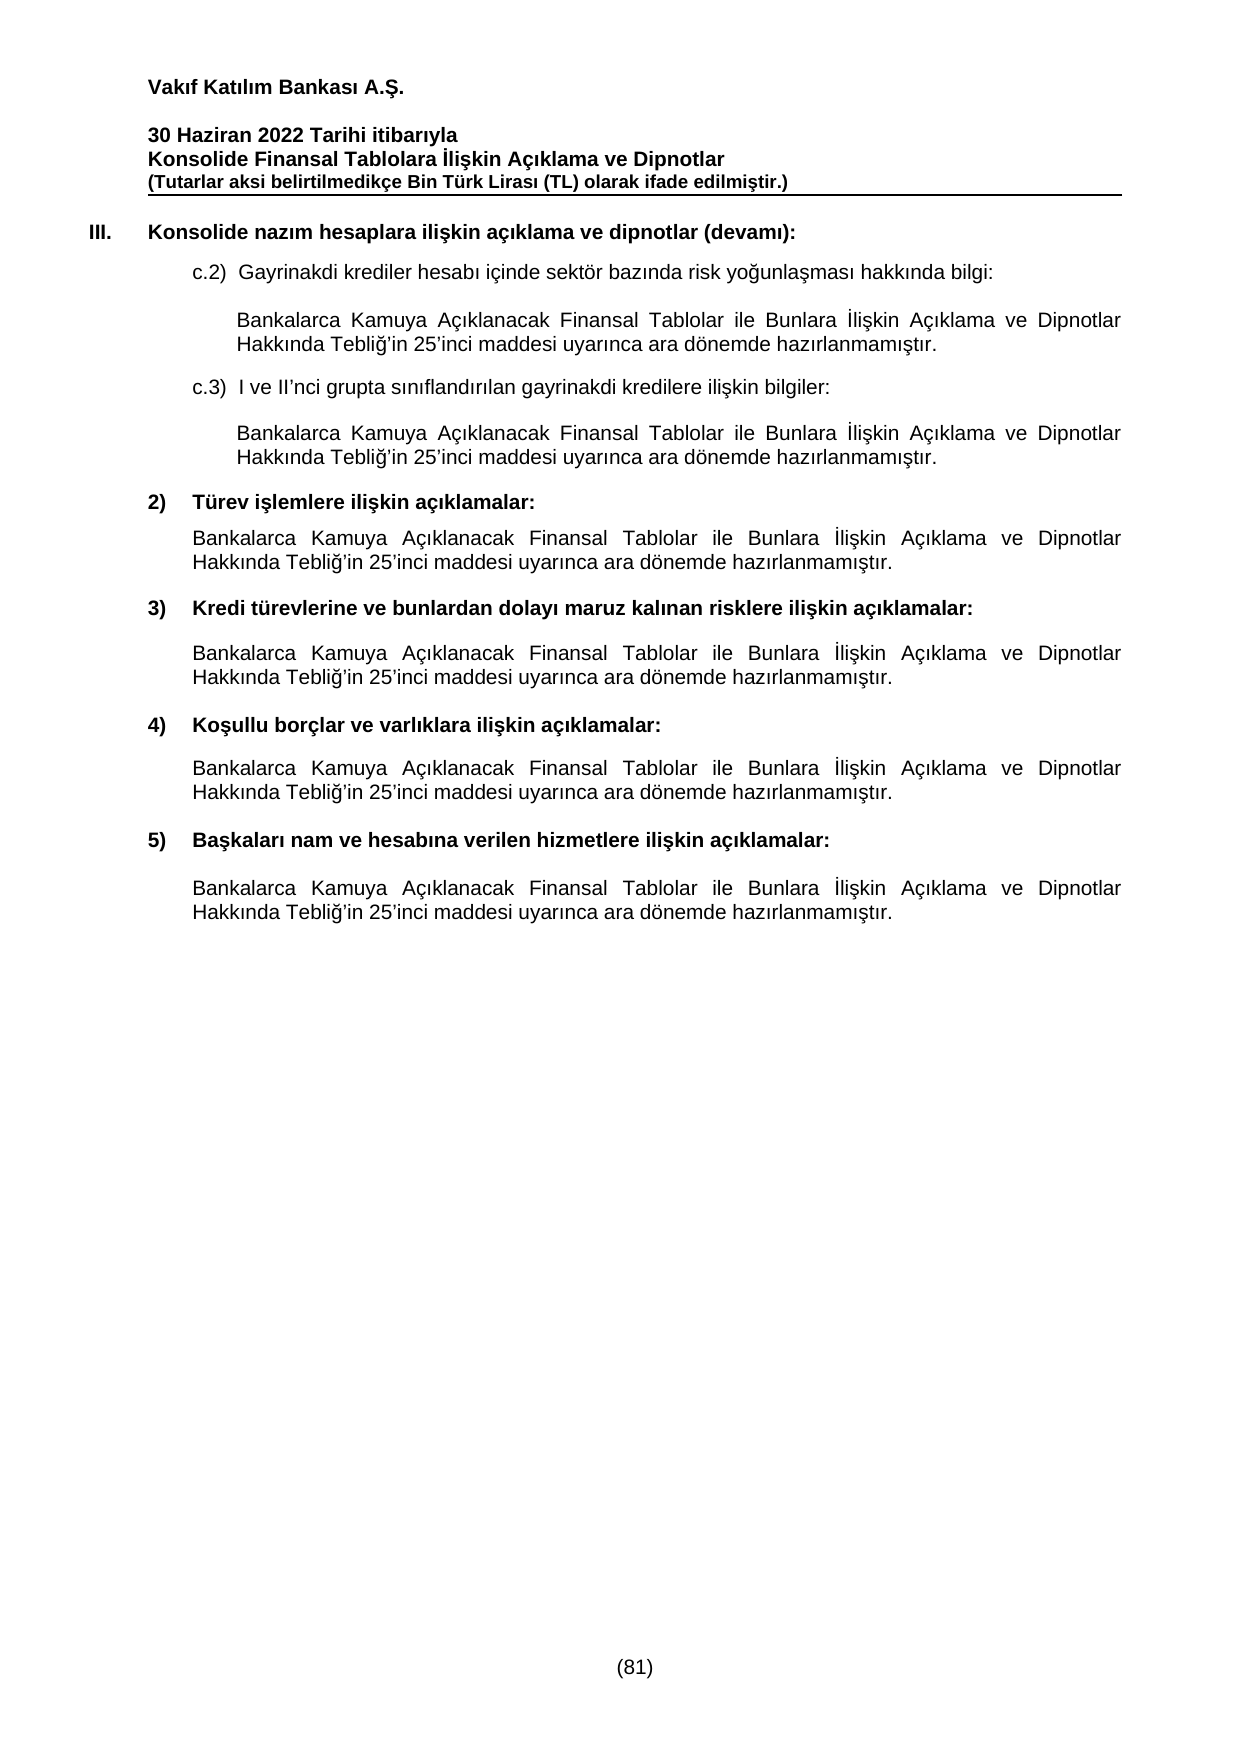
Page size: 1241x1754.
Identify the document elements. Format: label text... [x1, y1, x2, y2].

text c.3) I ve II’nci grupta sınıflandırılan gayrinakdi kredilere ilişkin bilgiler: [192, 375, 1082, 399]
text Bankalarca Kamuya Açıklanacak Finansal Tablolar ile Bunlara İlişkin Açıklama ve Dipnotlar Hakkında Tebliğ’in 25’inci maddesi uyarınca ara dönemde hazırlanmamıştır. [236, 421, 1122, 469]
list Başkaları nam ve hesabına verilen hizmetlere ilişkin açıklamalar: [148, 828, 1082, 852]
list Kredi türevlerine ve bunlardan dolayı maruz kalınan risklere ilişkin açıklamalar: [148, 596, 1082, 619]
text Bankalarca Kamuya Açıklanacak Finansal Tablolar ile Bunlara İlişkin Açıklama ve Dipnotlar Hakkında Tebliğ’in 25’inci maddesi uyarınca ara dönemde hazırlanmamıştır. [192, 876, 1122, 924]
text Bankalarca Kamuya Açıklanacak Finansal Tablolar ile Bunlara İlişkin Açıklama ve Dipnotlar Hakkında Tebliğ’in 25’inci maddesi uyarınca ara dönemde hazırlanmamıştır. [192, 526, 1122, 574]
text Bankalarca Kamuya Açıklanacak Finansal Tablolar ile Bunlara İlişkin Açıklama ve Dipnotlar Hakkında Tebliğ’in 25’inci maddesi uyarınca ara dönemde hazırlanmamıştır. [236, 308, 1122, 356]
text Bankalarca Kamuya Açıklanacak Finansal Tablolar ile Bunlara İlişkin Açıklama ve Dipnotlar Hakkında Tebliğ’in 25’inci maddesi uyarınca ara dönemde hazırlanmamıştır. [192, 641, 1122, 689]
list Türev işlemlere ilişkin açıklamalar: [148, 490, 1082, 514]
text III. Konsolide nazım hesaplara ilişkin açıklama ve dipnotlar (devamı): [89, 219, 1122, 243]
text c.2) Gayrinakdi krediler hesabı içinde sektör bazında risk yoğunlaşması hakkında bilgi: [192, 260, 1082, 284]
list Koşullu borçlar ve varlıklara ilişkin açıklamalar: [148, 713, 1082, 737]
text Bankalarca Kamuya Açıklanacak Finansal Tablolar ile Bunlara İlişkin Açıklama ve Dipnotlar Hakkında Tebliğ’in 25’inci maddesi uyarınca ara dönemde hazırlanmamıştır. [192, 756, 1122, 804]
